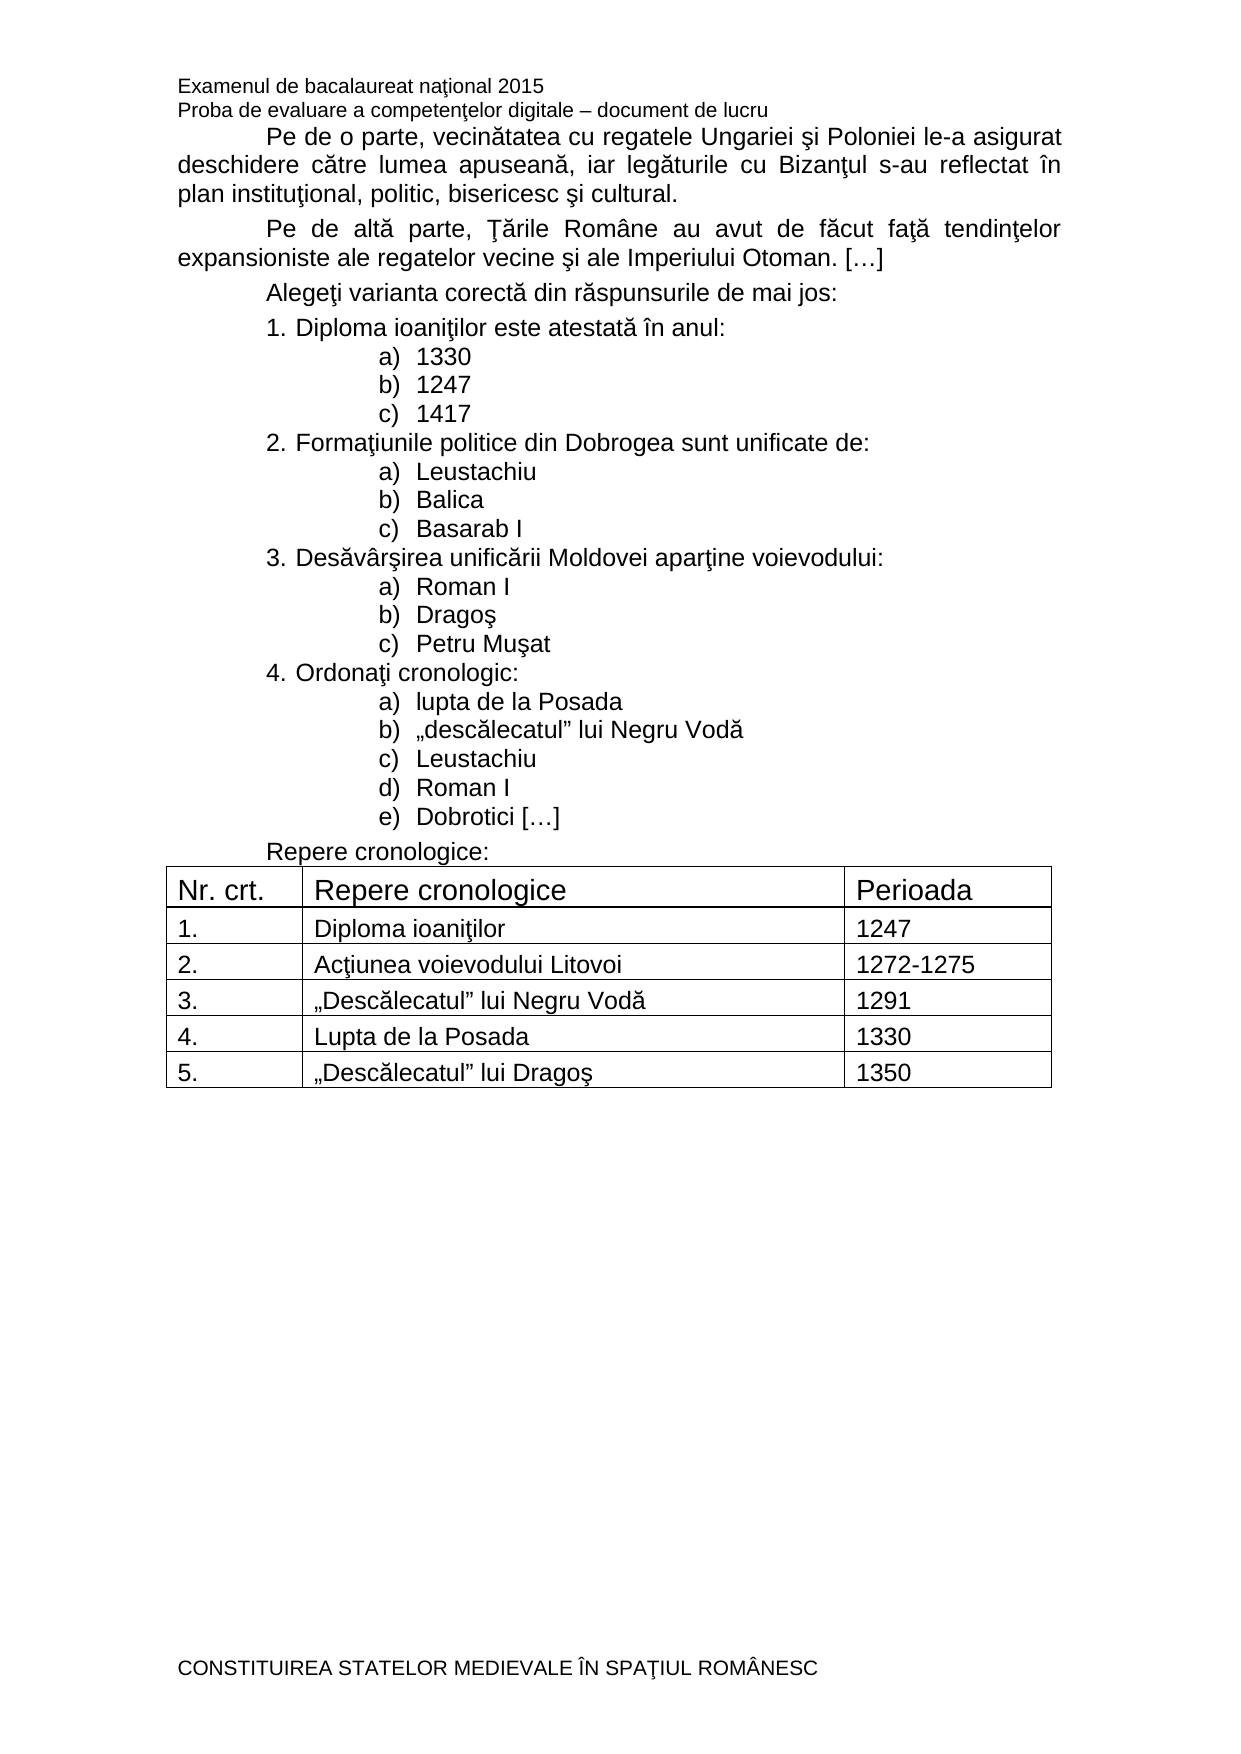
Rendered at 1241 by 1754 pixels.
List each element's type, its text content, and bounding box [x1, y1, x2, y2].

table_cell 1291 [845, 980, 1051, 1014]
table_cell 2. [167, 944, 302, 978]
table_cell 1330 [845, 1016, 1051, 1051]
list Leustachiu [378, 457, 1063, 486]
text Pe de altă parte, Ţările Române au avut de făcut faţă tendinţelor expansioniste ale regatelor vecine şi ale Imperiului Otoman. […] [177, 214, 1063, 272]
table_cell 1247 [845, 908, 1051, 942]
list Dobrotici […] [378, 802, 1063, 831]
list Roman I [378, 773, 1063, 802]
list lupta de la Posada [378, 687, 1063, 716]
table_header Perioada [845, 867, 1051, 906]
list Balica [378, 486, 1063, 514]
table_cell 1350 [845, 1052, 1051, 1087]
table_cell 1272-1275 [845, 944, 1051, 978]
list Dragoş [378, 601, 1063, 629]
table_header Repere cronologice [303, 867, 844, 906]
text Alegeţi varianta corectă din răspunsurile de mai jos: [177, 278, 1063, 307]
table_cell 3. [167, 980, 302, 1014]
table_cell Lupta de la Posada [303, 1016, 844, 1051]
table_cell 5. [167, 1052, 302, 1087]
list 1247 [378, 371, 1063, 399]
table_header Nr. crt. [167, 867, 302, 906]
list 1330 [378, 342, 1063, 371]
table_cell Acţiunea voievodului Litovoi [303, 944, 844, 978]
text Pe de o parte, vecinătatea cu regatele Ungariei şi Poloniei le-a asigurat deschidere către lumea apuseană, iar legăturile cu Bizanţul s-au reflectat în plan instituţional, politic, bisericesc şi cultural. [177, 122, 1063, 208]
list Formaţiunile politice din Dobrogea sunt unificate de: [266, 428, 1063, 457]
table_cell 1. [167, 908, 302, 942]
list 1417 [378, 399, 1063, 428]
table_cell 4. [167, 1016, 302, 1051]
list Petru Muşat [378, 629, 1063, 658]
list Diploma ioaniţilor este atestată în anul: [266, 313, 1063, 342]
list Desăvârşirea unificării Moldovei aparţine voievodului: [266, 543, 1063, 572]
table_cell „Descălecatul” lui Negru Vodă [303, 980, 844, 1014]
list „descălecatul” lui Negru Vodă [378, 716, 1063, 744]
table_cell „Descălecatul” lui Dragoş [303, 1052, 844, 1087]
table_cell Diploma ioaniţilor [303, 908, 844, 942]
list Basarab I [378, 514, 1063, 543]
list Leustachiu [378, 744, 1063, 773]
list Roman I [378, 572, 1063, 601]
list Ordonaţi cronologic: [266, 658, 1063, 687]
text Repere cronologice: [177, 837, 1063, 866]
